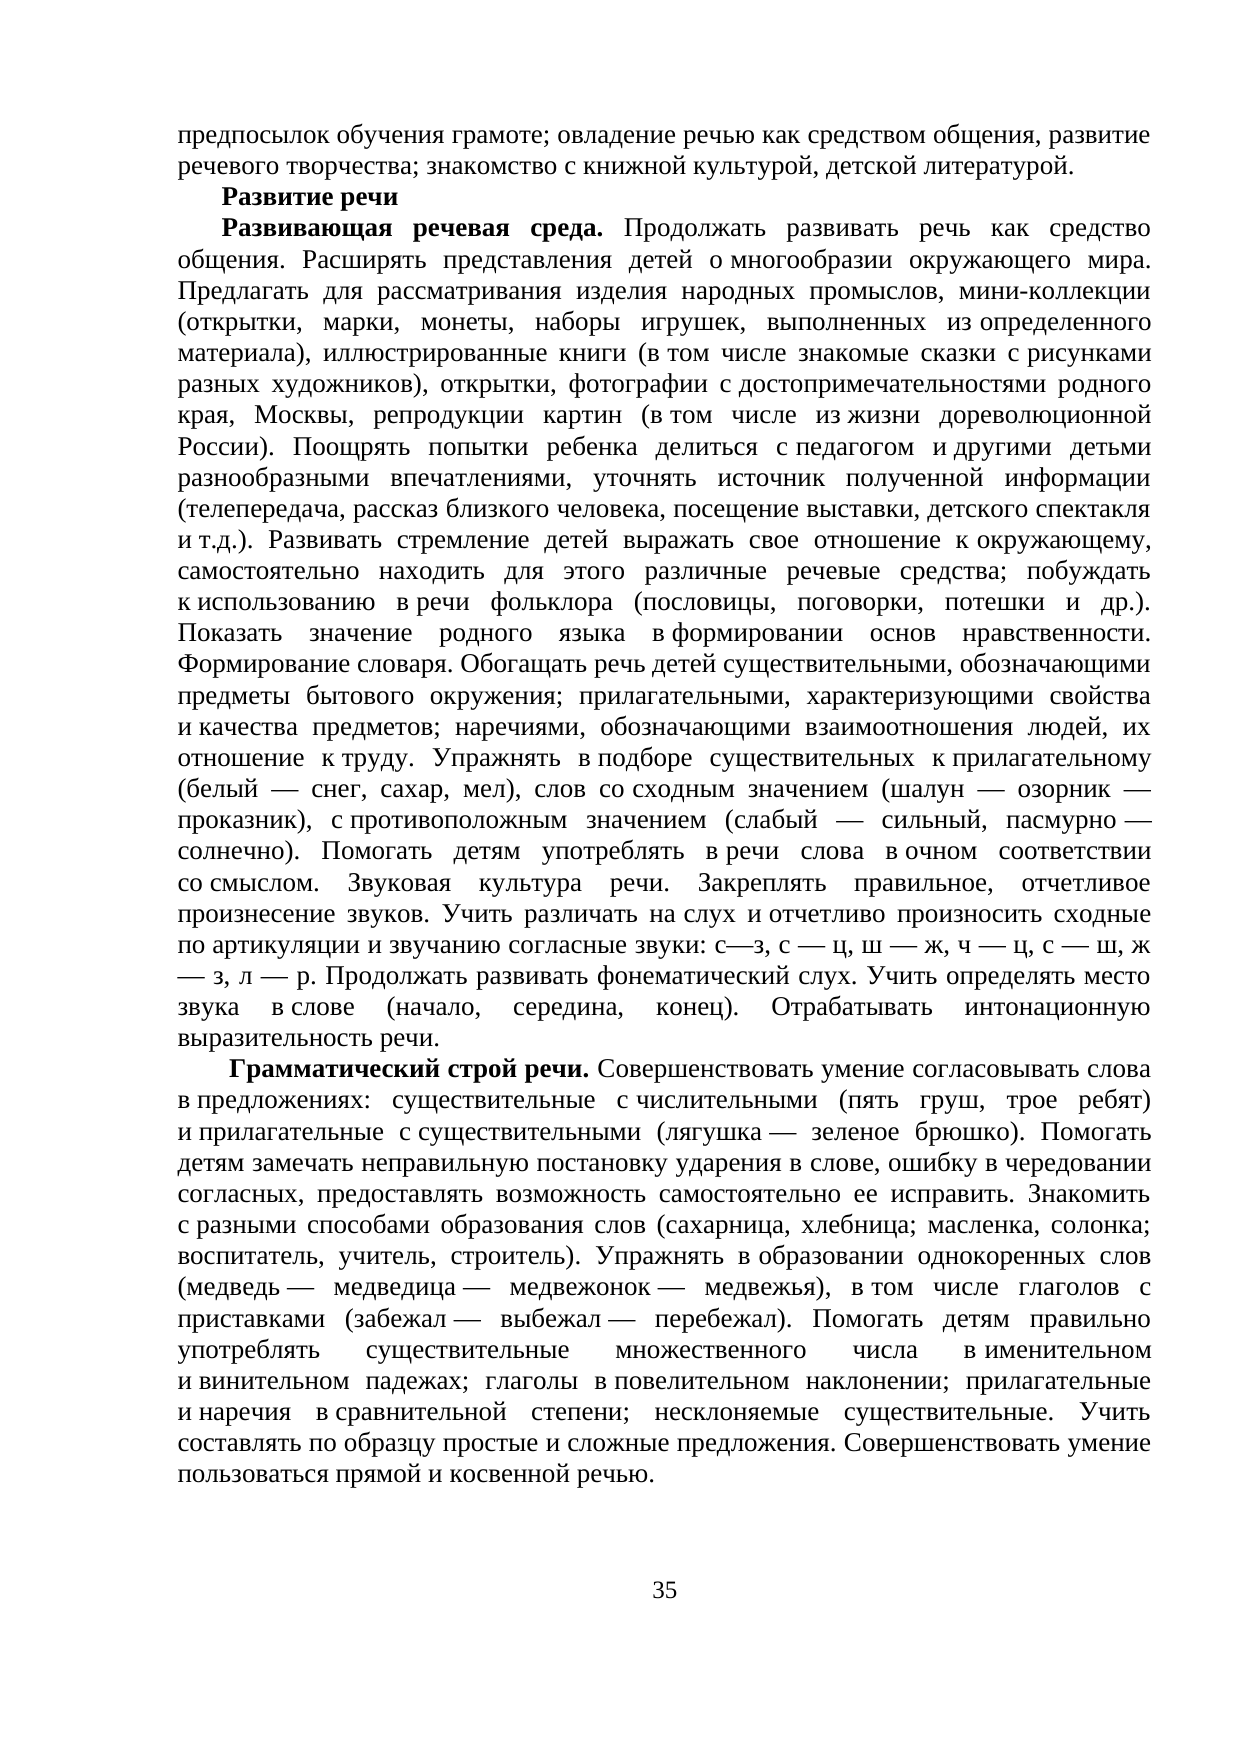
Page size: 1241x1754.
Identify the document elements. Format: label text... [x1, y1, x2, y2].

text Развитие речи [177, 180, 1152, 212]
text Грамматический строй речи. Совершенствовать умение согласовывать слова в предложениях: существительные с числительными (пять груш, трое ребят) и прилагательные с существительными (лягушка — зеленое брюшко). Помогать детям замечать неправильную постановку ударения в слове, ошибку в чередовании согласных, предоставлять возможность самостоятельно ее исправить. Знакомить с разными способами образования слов (сахарница, хлебница; масленка, солонка; воспитатель, учитель, строитель). Упражнять в образовании однокоренных слов (медведь — медведица — медвежонок — медвежья), в том числе глаголов с приставками (забежал — выбежал — перебежал). Помогать детям правильно употреблять существительные множественного числа в именительном и винительном падежах; глаголы в повелительном наклонении; прилагательные и наречия в сравнительной степени; несклоняемые существительные. Учить составлять по образцу простые и сложные предложения. Совершенствовать умение пользоваться прямой и косвенной речью. [177, 1052, 1152, 1488]
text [177, 118, 1152, 180]
text Развивающая речевая среда. Продолжать развивать речь как средство общения. Расширять представления детей о многообразии окружающего мира. Предлагать для рассматривания изделия народных промыслов, мини-коллекции (открытки, марки, монеты, наборы игрушек, выполненных из определенного материала), иллюстрированные книги (в том числе знакомые сказки с рисунками разных художников), открытки, фотографии с достопримечательностями родного края, Москвы, репродукции картин (в том числе из жизни дореволюционной России). Поощрять попытки ребенка делиться с педагогом и другими детьми разнообразными впечатлениями, уточнять источник полученной информации (телепередача, рассказ близкого человека, посещение выставки, детского спектакля и т.д.). Развивать стремление детей выражать свое отношение к окружающему, самостоятельно находить для этого различные речевые средства; побуждать к использованию в речи фольклора (пословицы, поговорки, потешки и др.). Показать значение родного языка в формировании основ нравственности. Формирование словаря. Обогащать речь детей существительными, обозначающими предметы бытового окружения; прилагательными, характеризующими свойства и качества предметов; наречиями, обозначающими взаимоотношения людей, их отношение к труду. Упражнять в подборе существительных к прилагательному (белый — снег, сахар, мел), слов со сходным значением (шалун — озорник — проказник), с противоположным значением (слабый — сильный, пасмурно — солнечно). Помогать детям употреблять в речи слова в очном соответствии со смыслом. Звуковая культура речи. Закреплять правильное, отчетливое произнесение звуков. Учить различать на слух и отчетливо произносить сходные по артикуляции и звучанию согласные звуки: с—з, с — ц, ш — ж, ч — ц, с — ш, ж — з, л — р. Продолжать развивать фонематический слух. Учить определять место звука в слове (начало, середина, конец). Отрабатывать интонационную выразительность речи. [177, 212, 1152, 1052]
